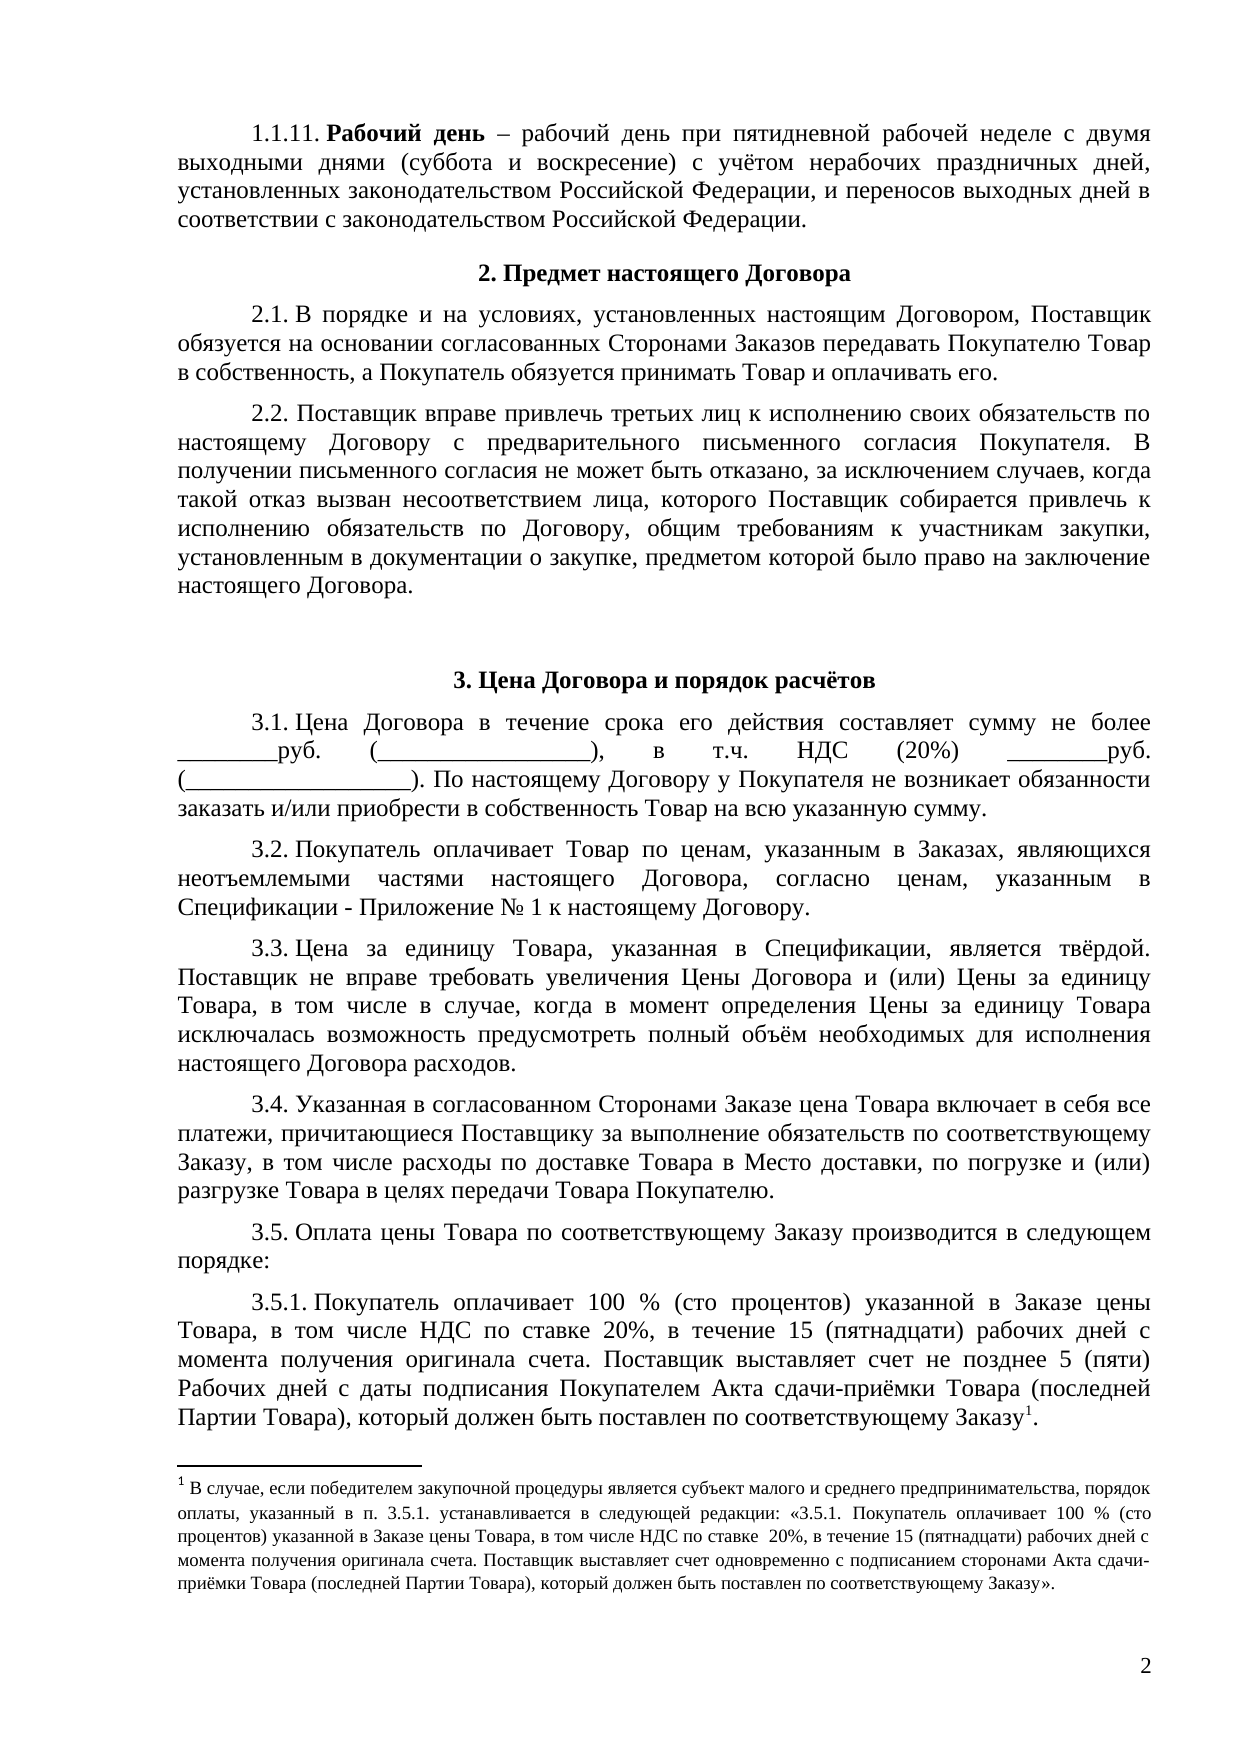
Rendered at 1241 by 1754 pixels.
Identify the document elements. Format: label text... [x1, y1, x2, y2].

list Цена Договора и порядок расчётов [177, 666, 1152, 694]
list Предмет настоящего Договора [177, 258, 1152, 287]
list Указанная в согласованном Сторонами Заказе цена Товара включает в себя все платежи, причитающиеся Поставщику за выполнение обязательств по соответствующему Заказу, в том числе расходы по доставке Товара в Место доставки, по погрузке и (или) разгрузке Товара в целях передачи Товара Покупателю. [177, 1089, 1152, 1204]
list Цена за единицу Товара, указанная в Спецификации, является твёрдой. Поставщик не вправе требовать увеличения Цены Договора и (или) Цены за единицу Товара, в том числе в случае, когда в момент определения Цены за единицу Товара исключалась возможность предусмотреть полный объём необходимых для исполнения настоящего Договора расходов. [177, 933, 1152, 1077]
list В порядке и на условиях, установленных настоящим Договором, Поставщик обязуется на основании согласованных Сторонами Заказов передавать Покупателю Товар в собственность, а Покупатель обязуется принимать Товар и оплачивать его. [177, 299, 1152, 386]
list Покупатель оплачивает 100 % (сто процентов) указанной в Заказе цены Товара, в том числе НДС по ставке 20%, в течение 15 (пятнадцати) рабочих дней с момента получения оригинала счета. Поставщик выставляет счет не позднее 5 (пяти) Рабочих дней с даты подписания Покупателем Акта сдачи-приёмки Товара (последней Партии Товара), который должен быть поставлен по соответствующему Заказу. [177, 1287, 1152, 1431]
list Рабочий день – рабочий день при пятидневной рабочей неделе с двумя выходными днями (суббота и воскресение) с учётом нерабочих праздничных дней, установленных законодательством Российской Федерации, и переносов выходных дней в соответствии с законодательством Российской Федерации. [177, 118, 1152, 233]
list Оплата цены Товара по соответствующему Заказу производится в следующем порядке: [177, 1217, 1152, 1274]
list Цена Договора в течение срока его действия составляет сумму не более ________руб. (_________________), в т.ч. НДС (20%) ________руб. (__________________). По настоящему Договору у Покупателя не возникает обязанности заказать и/или приобрести в собственность Товар на всю указанную сумму. [177, 707, 1152, 822]
list Покупатель оплачивает Товар по ценам, указанным в Заказах, являющихся неотъемлемыми частями настоящего Договора, согласно ценам, указанным в Спецификации - Приложение № 1 к настоящему Договору. [177, 834, 1152, 921]
text 2.2. Поставщик вправе привлечь третьих лиц к исполнению своих обязательств по настоящему Договору с предварительного письменного согласия Покупателя. В получении письменного согласия не может быть отказано, за исключением случаев, когда такой отказ вызван несоответствием лица, которого Поставщик собирается привлечь к исполнению обязательств по Договору, общим требованиям к участникам закупки, установленным в документации о закупке, предметом которой было право на заключение настоящего Договора. [177, 398, 1152, 599]
